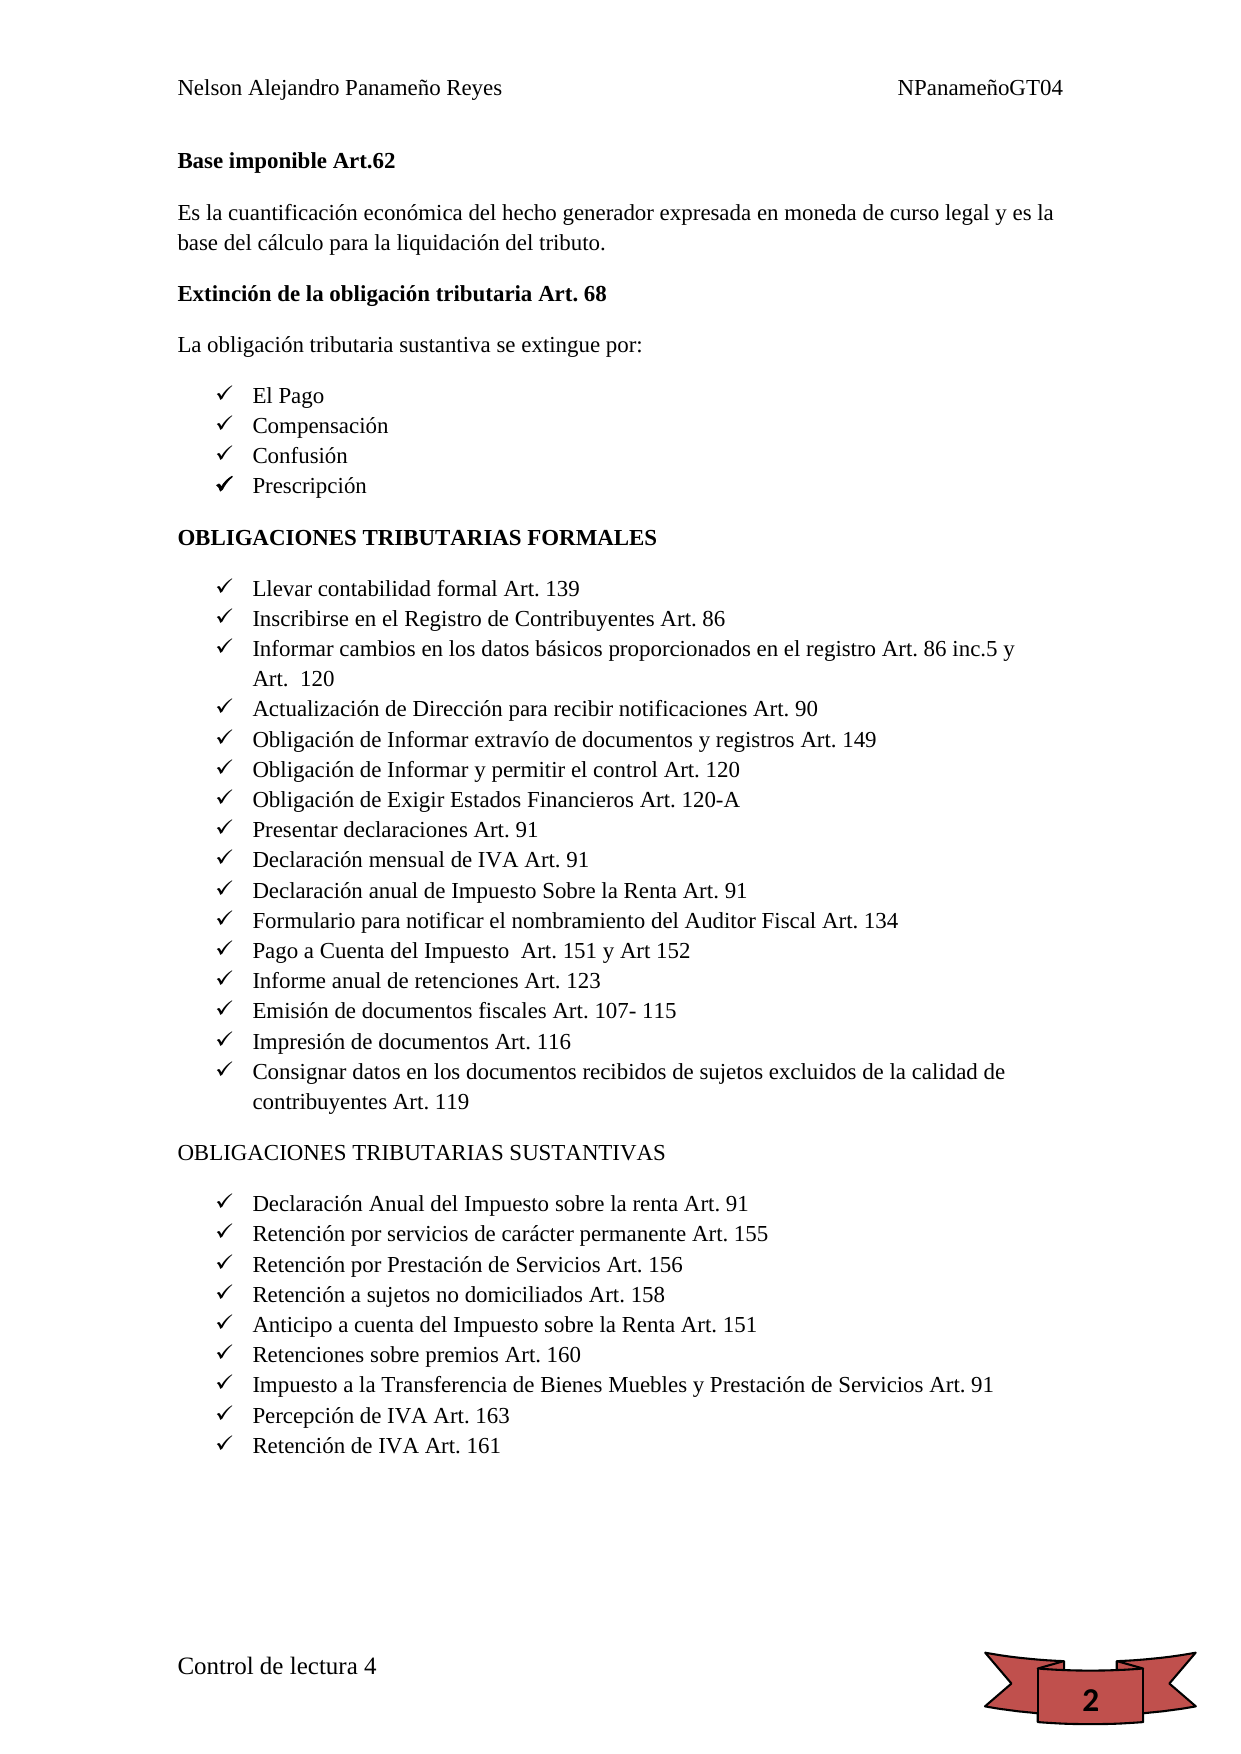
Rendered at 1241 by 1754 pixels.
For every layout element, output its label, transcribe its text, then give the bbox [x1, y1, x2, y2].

list Confusión [215, 442, 1063, 469]
list Presentar declaraciones Art. 91 [215, 816, 1063, 843]
text OBLIGACIONES TRIBUTARIAS SUSTANTIVAS [177, 1139, 1063, 1166]
list Declaración mensual de IVA Art. 91 [215, 847, 1063, 873]
list Consignar datos en los documentos recibidos de sujetos excluidos de la calidad de contribuyentes Art. 119 [215, 1058, 1063, 1114]
list Obligación de Exigir Estados Financieros Art. 120-A [215, 786, 1063, 812]
list Llevar contabilidad formal Art. 139 [215, 575, 1063, 601]
list Retenciones sobre premios Art. 160 [215, 1341, 1063, 1368]
list Obligación de Informar extravío de documentos y registros Art. 149 [215, 726, 1063, 752]
list Impuesto a la Transferencia de Bienes Muebles y Prestación de Servicios Art. 91 [215, 1372, 1063, 1398]
list Actualización de Dirección para recibir notificaciones Art. 90 [215, 696, 1063, 722]
list Pago a Cuenta del Impuesto Art. 151 y Art 152 [215, 937, 1063, 963]
list Obligación de Informar y permitir el control Art. 120 [215, 756, 1063, 782]
list Formulario para notificar el nombramiento del Auditor Fiscal Art. 134 [215, 907, 1063, 933]
list Retención por Prestación de Servicios Art. 156 [215, 1251, 1063, 1277]
list Declaración Anual del Impuesto sobre la renta Art. 91 [215, 1190, 1063, 1217]
list Retención de IVA Art. 161 [215, 1432, 1063, 1458]
text Base imponible Art.62 [177, 148, 1063, 174]
list El Pago [215, 382, 1063, 408]
list Informe anual de retenciones Art. 123 [215, 967, 1063, 994]
list Anticipo a cuenta del Impuesto sobre la Renta Art. 151 [215, 1311, 1063, 1337]
list Compensación [215, 412, 1063, 438]
list Retención a sujetos no domiciliados Art. 158 [215, 1281, 1063, 1307]
text Es la cuantificación económica del hecho generador expresada en moneda de curso legal y es la base del cálculo para la liquidación del tributo. [177, 199, 1063, 255]
text La obligación tributaria sustantiva se extingue por: [177, 331, 1063, 357]
list Emisión de documentos fiscales Art. 107- 115 [215, 998, 1063, 1024]
list Retención por servicios de carácter permanente Art. 155 [215, 1221, 1063, 1247]
list Impresión de documentos Art. 116 [215, 1028, 1063, 1054]
list Informar cambios en los datos básicos proporcionados en el registro Art. 86 inc.5 y Art. 120 [215, 635, 1063, 692]
text OBLIGACIONES TRIBUTARIAS FORMALES [177, 524, 1063, 550]
list Prescripción [215, 473, 1063, 499]
list Inscribirse en el Registro de Contribuyentes Art. 86 [215, 605, 1063, 631]
text Extinción de la obligación tributaria Art. 68 [177, 280, 1063, 306]
list Percepción de IVA Art. 163 [215, 1402, 1063, 1428]
list Declaración anual de Impuesto Sobre la Renta Art. 91 [215, 877, 1063, 903]
